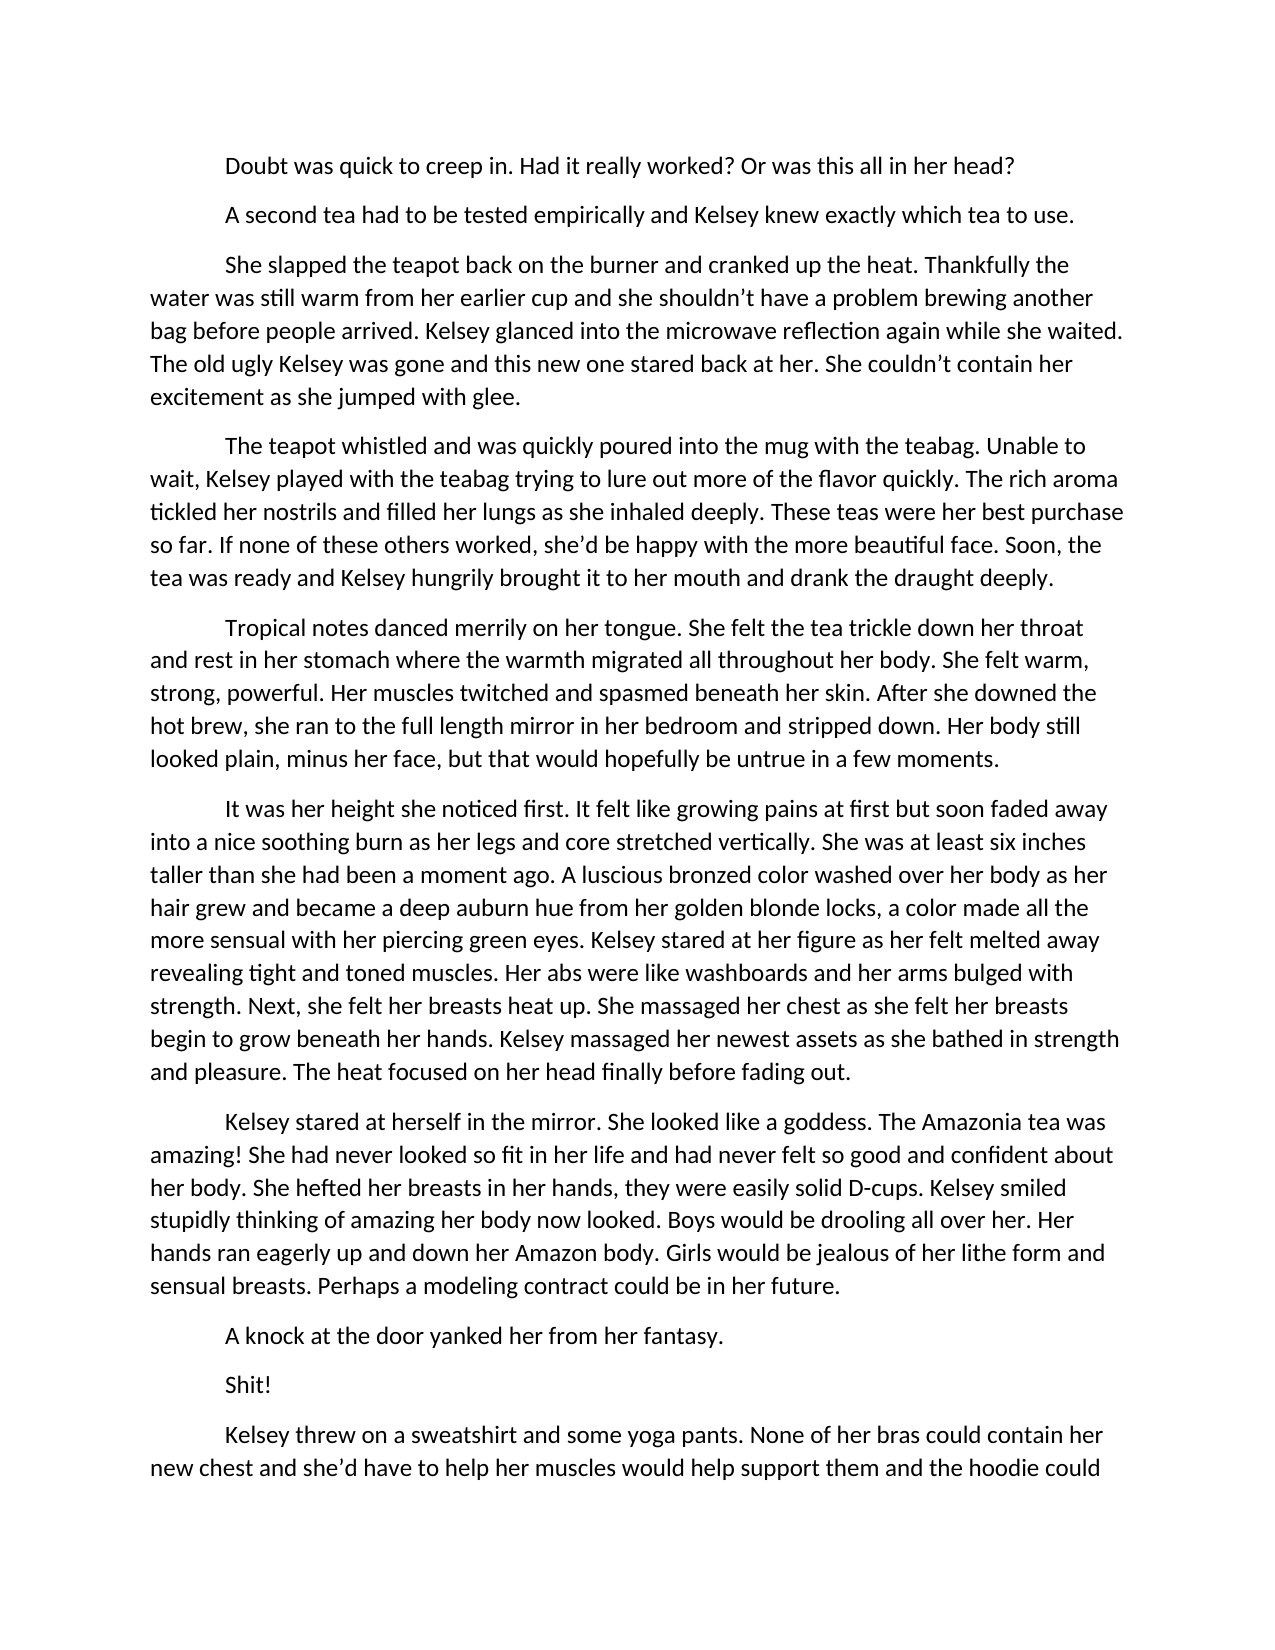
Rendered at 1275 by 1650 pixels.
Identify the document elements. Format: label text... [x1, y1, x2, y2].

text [150, 1419, 1125, 1483]
text Tropical notes danced merrily on her tongue. She felt the tea trickle down her throat and rest in her stomach where the warmth migrated all throughout her body. She felt warm, strong, powerful. Her muscles twitched and spasmed beneath her skin. After she downed the hot brew, she ran to the full length mirror in her bedroom and stripped down. Her body still looked plain, minus her face, but that would hopefully be untrue in a few moments. [150, 612, 1125, 774]
text Kelsey stared at herself in the mirror. She looked like a goddess. The Amazonia tea was amazing! She had never looked so fit in her life and had never felt so good and confident about her body. She hefted her breasts in her hands, they were easily solid D-cups. Kelsey smiled stupidly thinking of amazing her body now looked. Boys would be drooling all over her. Her hands ran eagerly up and down her Amazon body. Girls would be jealous of her lithe form and sensual breasts. Perhaps a modeling contract could be in her future. [150, 1106, 1125, 1301]
text A second tea had to be tested empirically and Kelsey knew exactly which tea to use. [150, 199, 1125, 230]
text It was her height she noticed first. It felt like growing pains at first but soon faded away into a nice soothing burn as her legs and core stretched vertically. She was at least six inches taller than she had been a moment ago. A luscious bronzed color washed over her body as her hair grew and became a deep auburn hue from her golden blonde locks, a color made all the more sensual with her piercing green eyes. Kelsey stared at her figure as her felt melted away revealing tight and toned muscles. Her abs were like washboards and her arms bulged with strength. Next, she felt her breasts heat up. She massaged her chest as she felt her breasts begin to grow beneath her hands. Kelsey massaged her newest assets as she bathed in strength and pleasure. The heat focused on her head finally before fading out. [150, 793, 1125, 1087]
text A knock at the door yanked her from her fantasy. [150, 1320, 1125, 1351]
text Shit! [150, 1369, 1125, 1400]
text Doubt was quick to creep in. Had it really worked? Or was this all in her head? [150, 150, 1125, 181]
text The teapot whistled and was quickly poured into the mug with the teabag. Unable to wait, Kelsey played with the teabag trying to lure out more of the flavor quickly. The rich aroma tickled her nostrils and filled her lungs as she inhaled deeply. These teas were her best purchase so far. If none of these others worked, she’d be happy with the more beautiful face. Soon, the tea was ready and Kelsey hungrily brought it to her mouth and drank the draught deeply. [150, 430, 1125, 593]
text She slapped the teapot back on the burner and cranked up the heat. Thankfully the water was still warm from her earlier cup and she shouldn’t have a problem brewing another bag before people arrived. Kelsey glanced into the microwave reflection again while she waited. The old ugly Kelsey was gone and this new one stared back at her. She couldn’t contain her excitement as she jumped with glee. [150, 249, 1125, 411]
